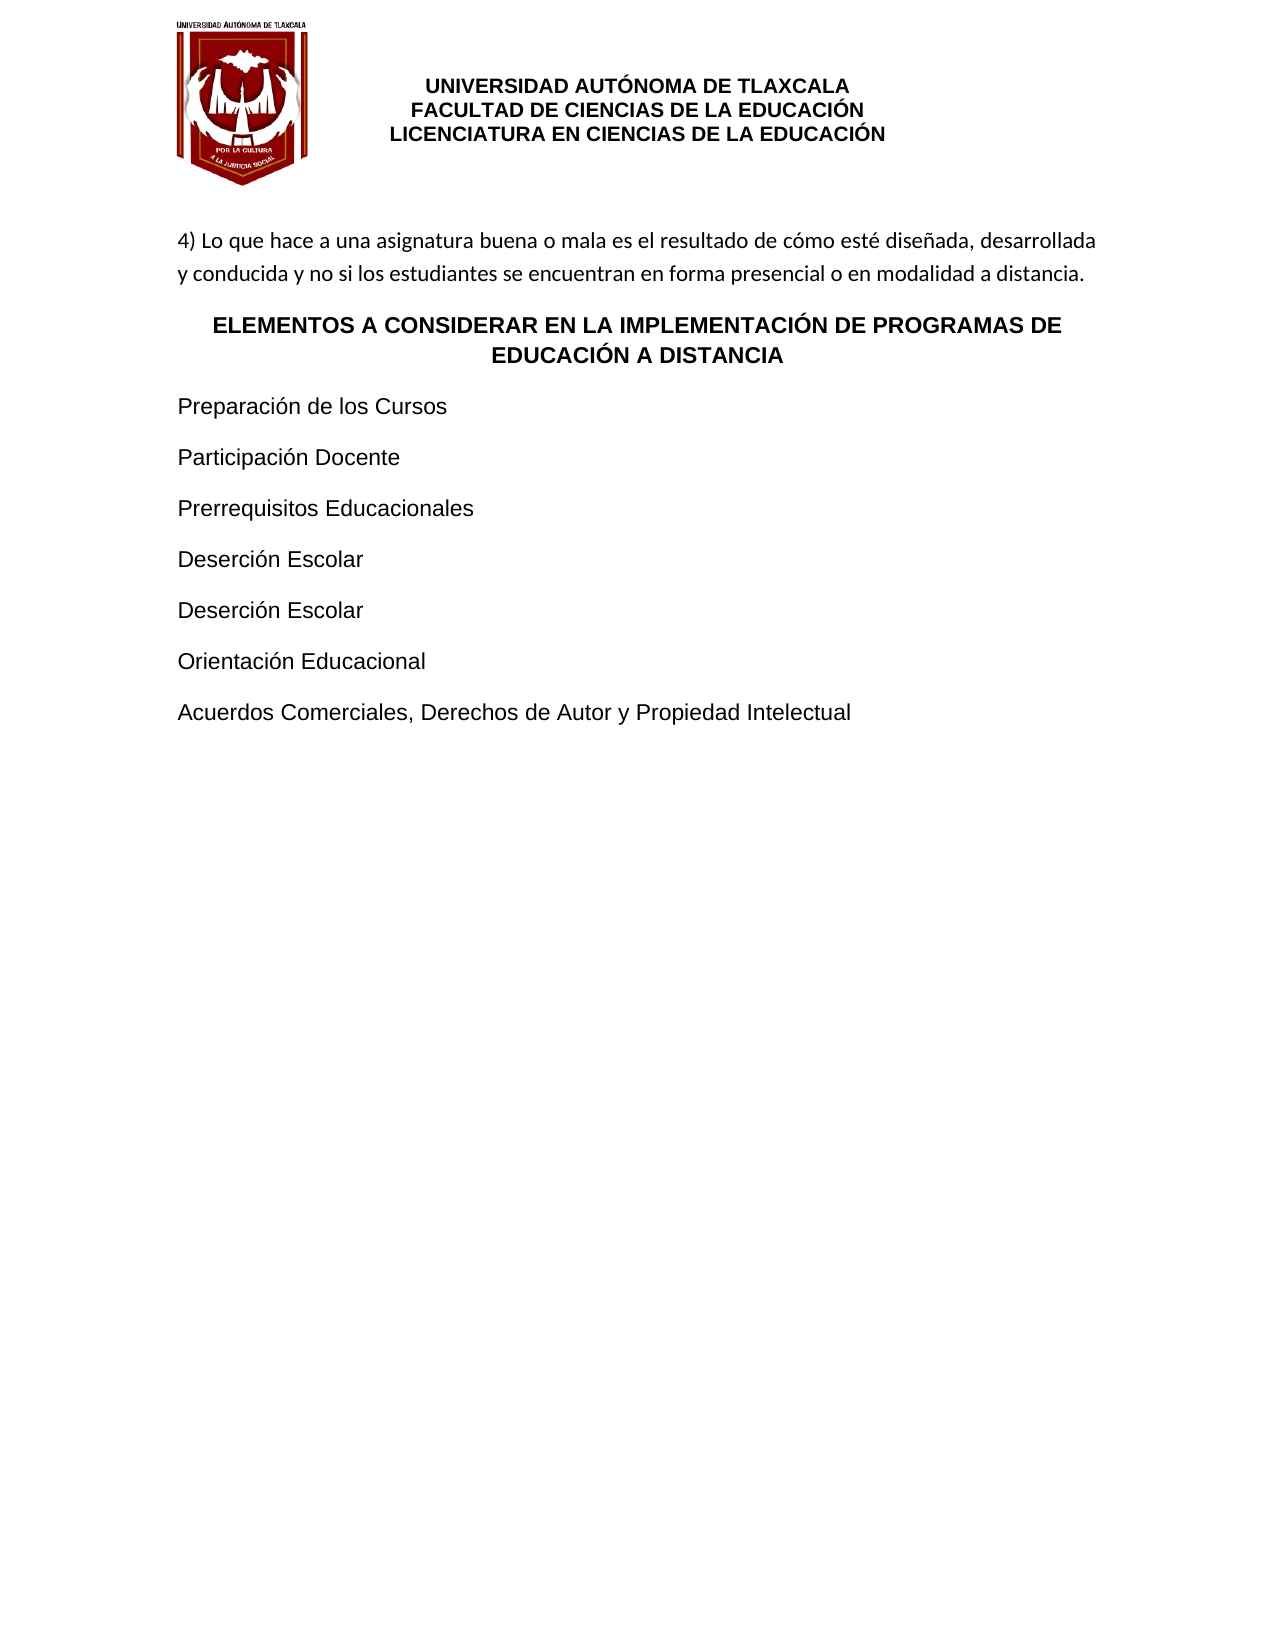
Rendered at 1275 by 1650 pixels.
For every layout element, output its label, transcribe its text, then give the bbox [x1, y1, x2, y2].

text 4) Lo que hace a una asignatura buena o mala es el resultado de cómo esté diseñada, desarrollada y conducida y no si los estudiantes se encuentran en forma presencial o en modalidad a distancia. [177, 227, 1098, 287]
text Participación Docente [177, 444, 1098, 471]
text Preparación de los Cursos [177, 393, 1098, 419]
text Deserción Escolar [177, 597, 1098, 624]
text Acuerdos Comerciales, Derechos de Autor y Propiedad Intelectual [177, 699, 1098, 726]
text Orientación Educacional [177, 648, 1098, 675]
text Prerrequisitos Educacionales [177, 495, 1098, 522]
text Deserción Escolar [177, 546, 1098, 573]
text ELEMENTOS A CONSIDERAR EN LA IMPLEMENTACIÓN DE PROGRAMAS DE EDUCACIÓN A DISTANCIA [177, 312, 1098, 368]
picture [176, 20, 308, 186]
